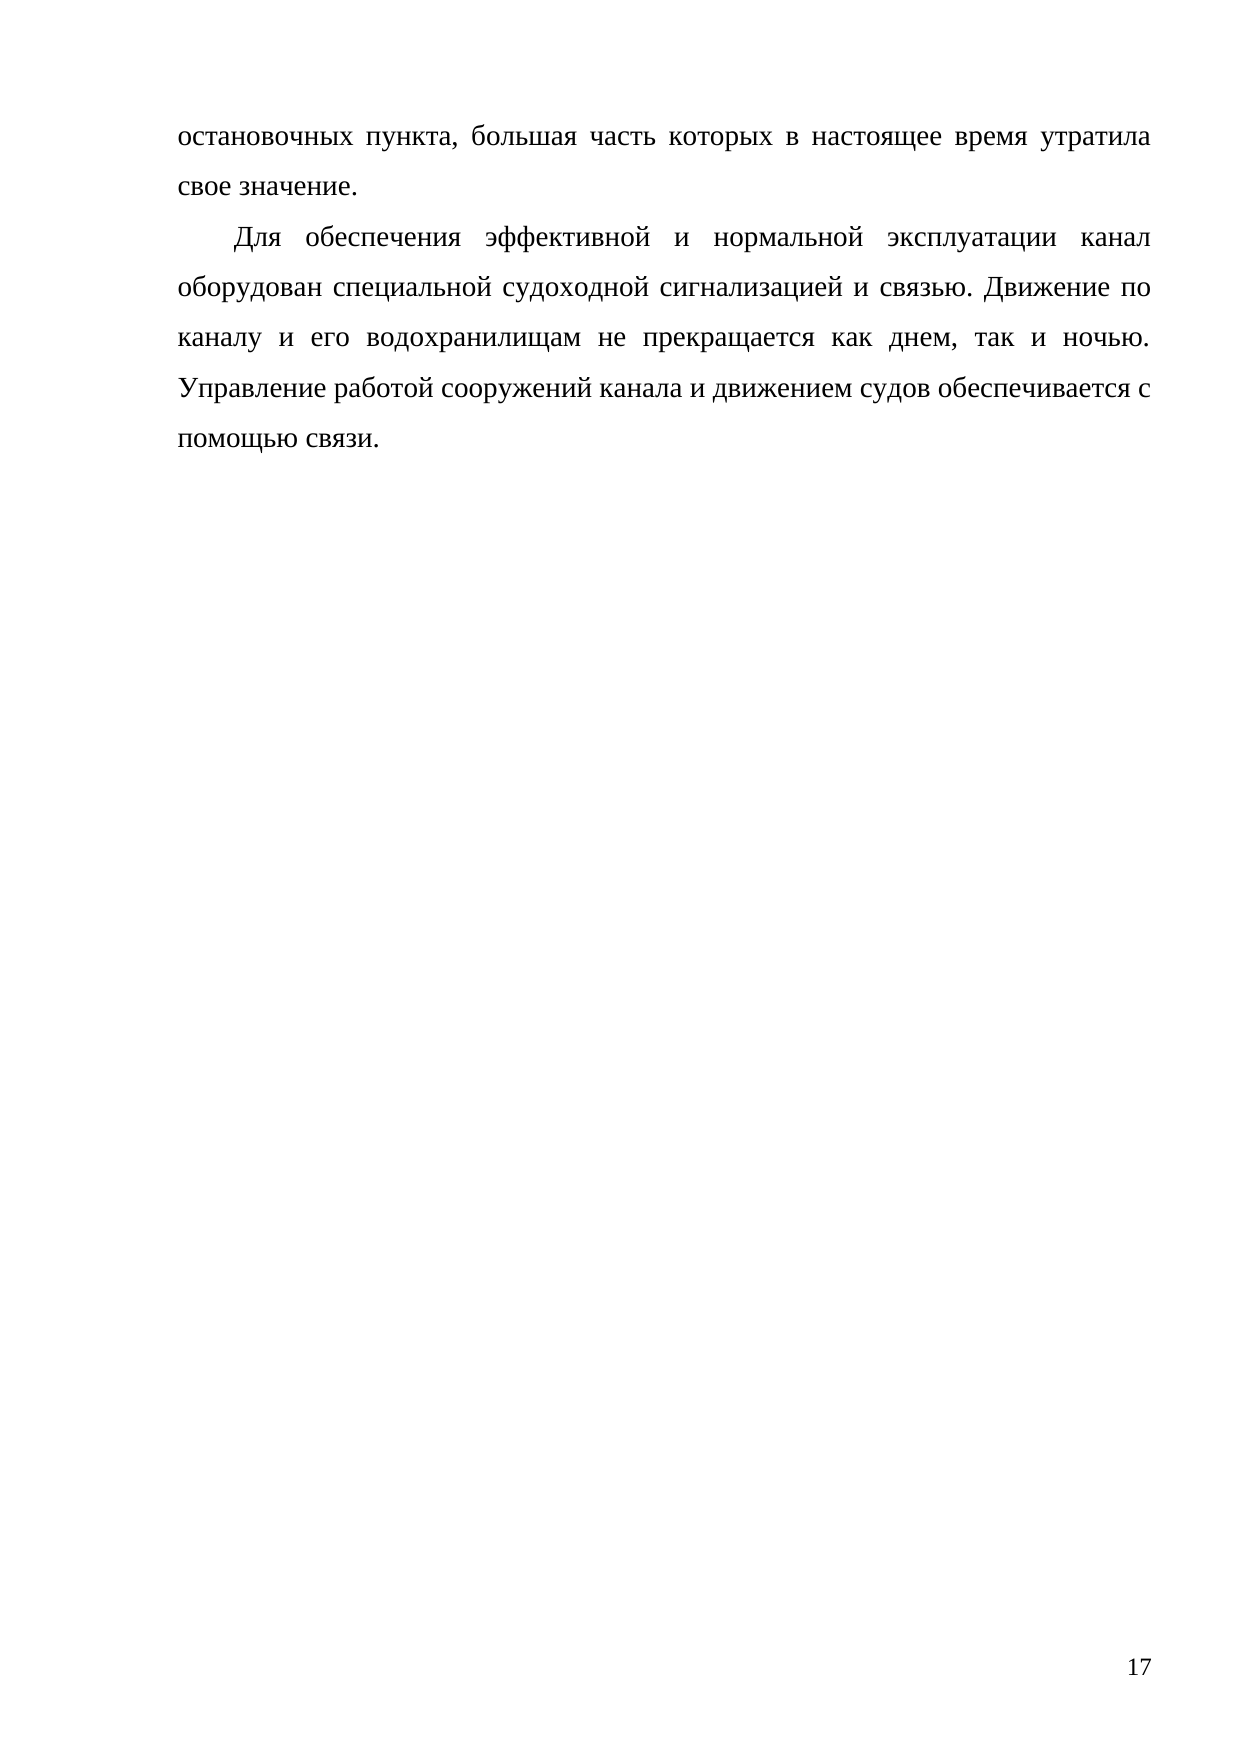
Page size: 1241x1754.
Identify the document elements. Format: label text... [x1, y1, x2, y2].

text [177, 118, 1152, 202]
text Для обеспечения эффективной и нормальной эксплуатации канал оборудован специальной судоходной сигнализацией и связью. Движение по каналу и его водохранилищам не прекращается как днем, так и ночью. Управление работой сооружений канала и движением судов обеспечивается с помощью связи. [177, 219, 1152, 453]
